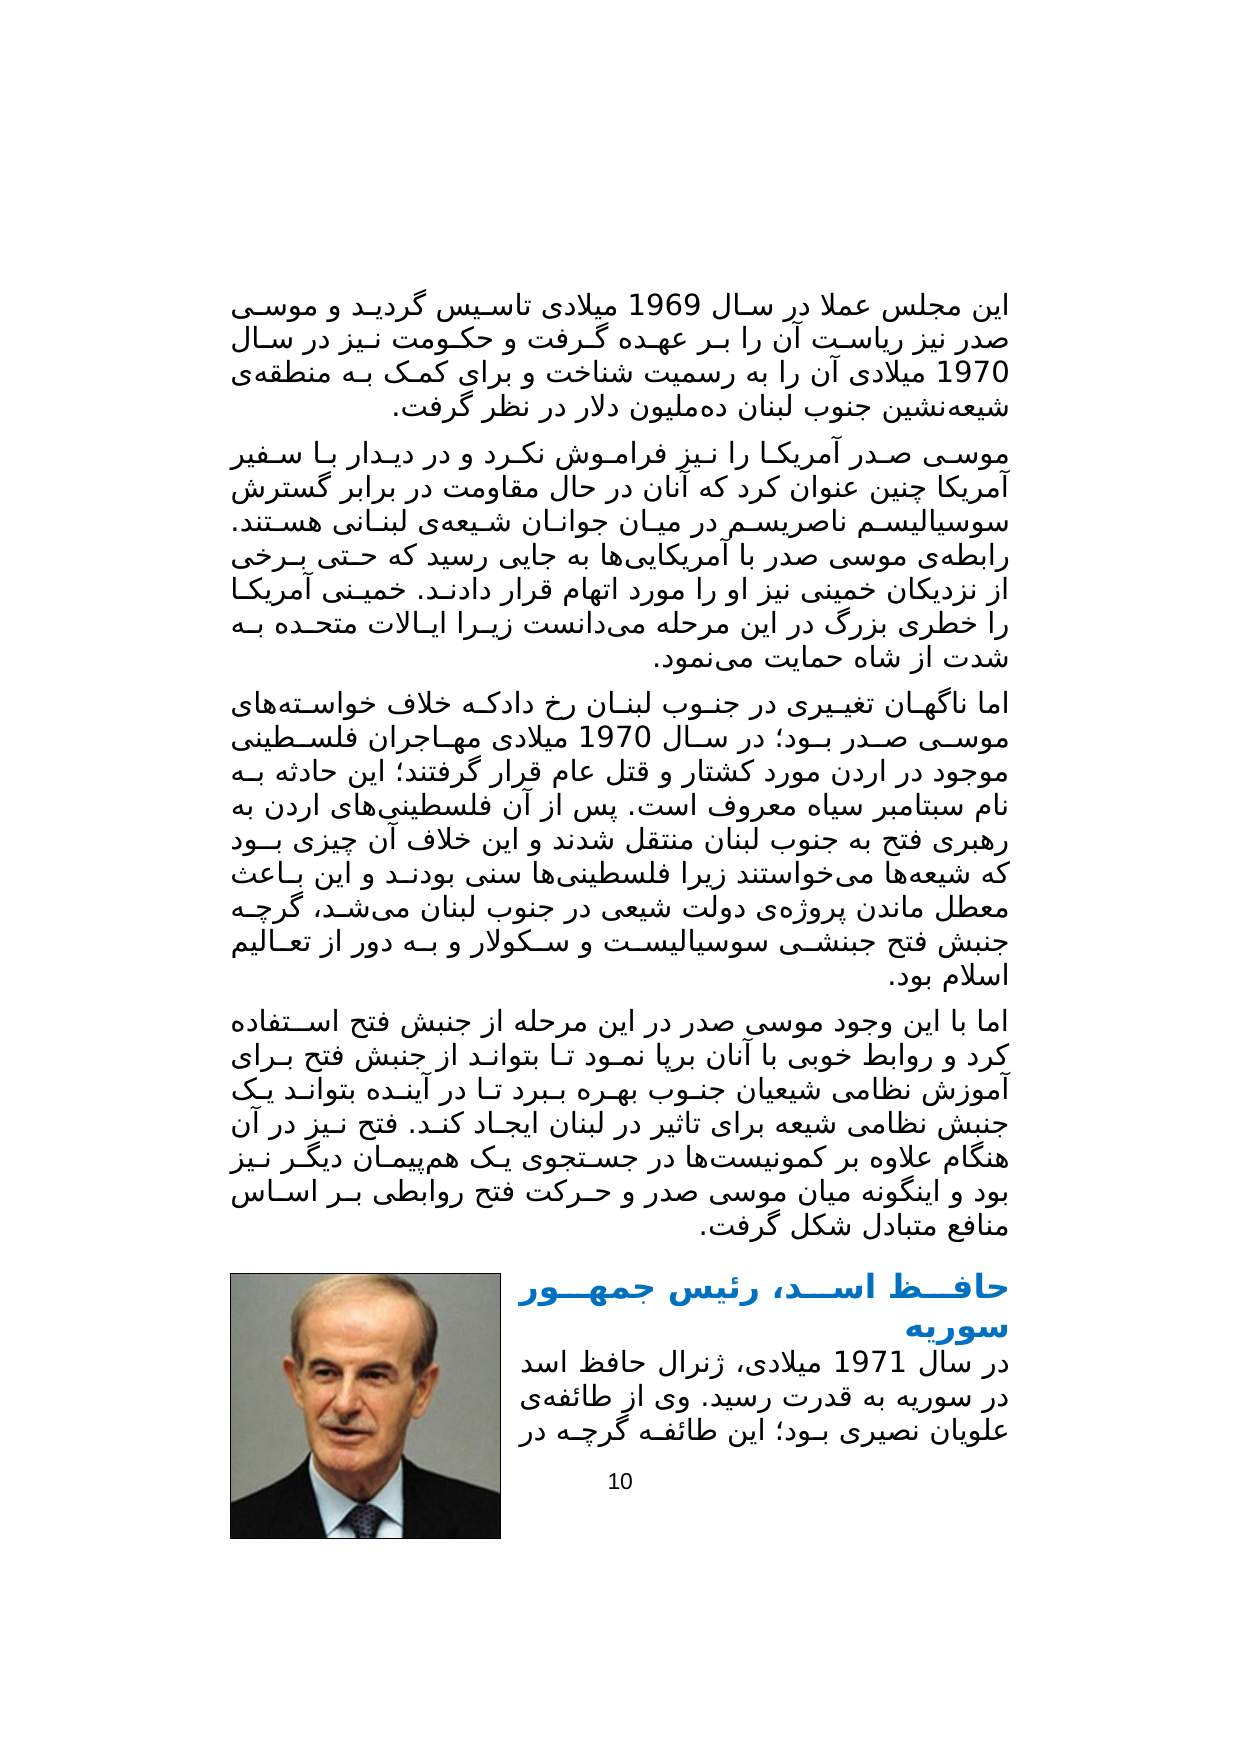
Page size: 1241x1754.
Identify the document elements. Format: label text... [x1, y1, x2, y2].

text حافظ اسد، رئیس جمهور سوریه [230, 1267, 1010, 1345]
picture [231, 1274, 500, 1538]
text این مجلس عملا در سال 1969 میلادی تاسیس گردید و موسی صدر نیز ریاست آن را بر عهده گرفت و حکومت نیز در سال 1970 میلادی آن را به رسمیت شناخت و برای کمک به منطقه‌ی شیعه‌نشین جنوب لبنان ده‌ملیون دلار در نظر گرفت. [230, 288, 1010, 424]
text موسی صدر آمریکا را نیز فراموش نکرد و در دیدار با سفیر آمریکا چنین عنوان کرد که آنان در حال مقاومت در برابر گسترش سوسیالیسم ناصریسم در میان جوانان شیعه‌ی لبنانی هستند. رابطه‌ی موسی صدر با آمریکایی‌ها به جایی رسید که حتی برخی از نزدیکان خمینی نیز او را مورد اتهام قرار دادند. خمینی آمریکا را خطری بزرگ در این مرحله می‌دانست زیرا ایالات متحده به شدت از شاه حمایت می‌نمود. [230, 436, 1010, 674]
text اما ناگهان تغییری در جنوب لبنان رخ دادکه خلاف خواسته‌های موسی صدر بود؛ در سال 1970 میلادی مهاجران فلسطینی موجود در اردن مورد کشتار و قتل عام قرار گرفتند؛ این حادثه به نام سبتامبر سیاه معروف است. پس از آن فلسطینی‌های اردن به رهبری فتح به جنوب لبنان منتقل شدند و این خلاف آن چیزی بود که شیعه‌ها می‌خواستند زیرا فلسطینی‌ها سنی بودند و این باعث معطل ماندن پروژه‌ی دولت شیعی در جنوب لبنان می‌شد، گرچه جنبش فتح جبنشی سوسیالیست و سکولار و به دور از تعالیم اسلام بود. [230, 686, 1010, 992]
text اما با این وجود موسی صدر در این مرحله از جنبش فتح استفاده کرد و روابط خوبی با آنان برپا نمود تا بتواند از جنبش فتح برای آموزش نظامی شیعیان جنوب بهره ببرد تا در آینده بتواند یک جنبش نظامی شیعه برای تاثیر در لبنان ایجاد کند. فتح نیز در آن هنگام علاوه بر کمونیست‌ها در جستجوی یک هم‌پیمان دیگر نیز بود و اینگونه میان موسی صدر و حرکت فتح روابطی بر اساس منافع متبادل شکل گرفت. [230, 1004, 1010, 1242]
